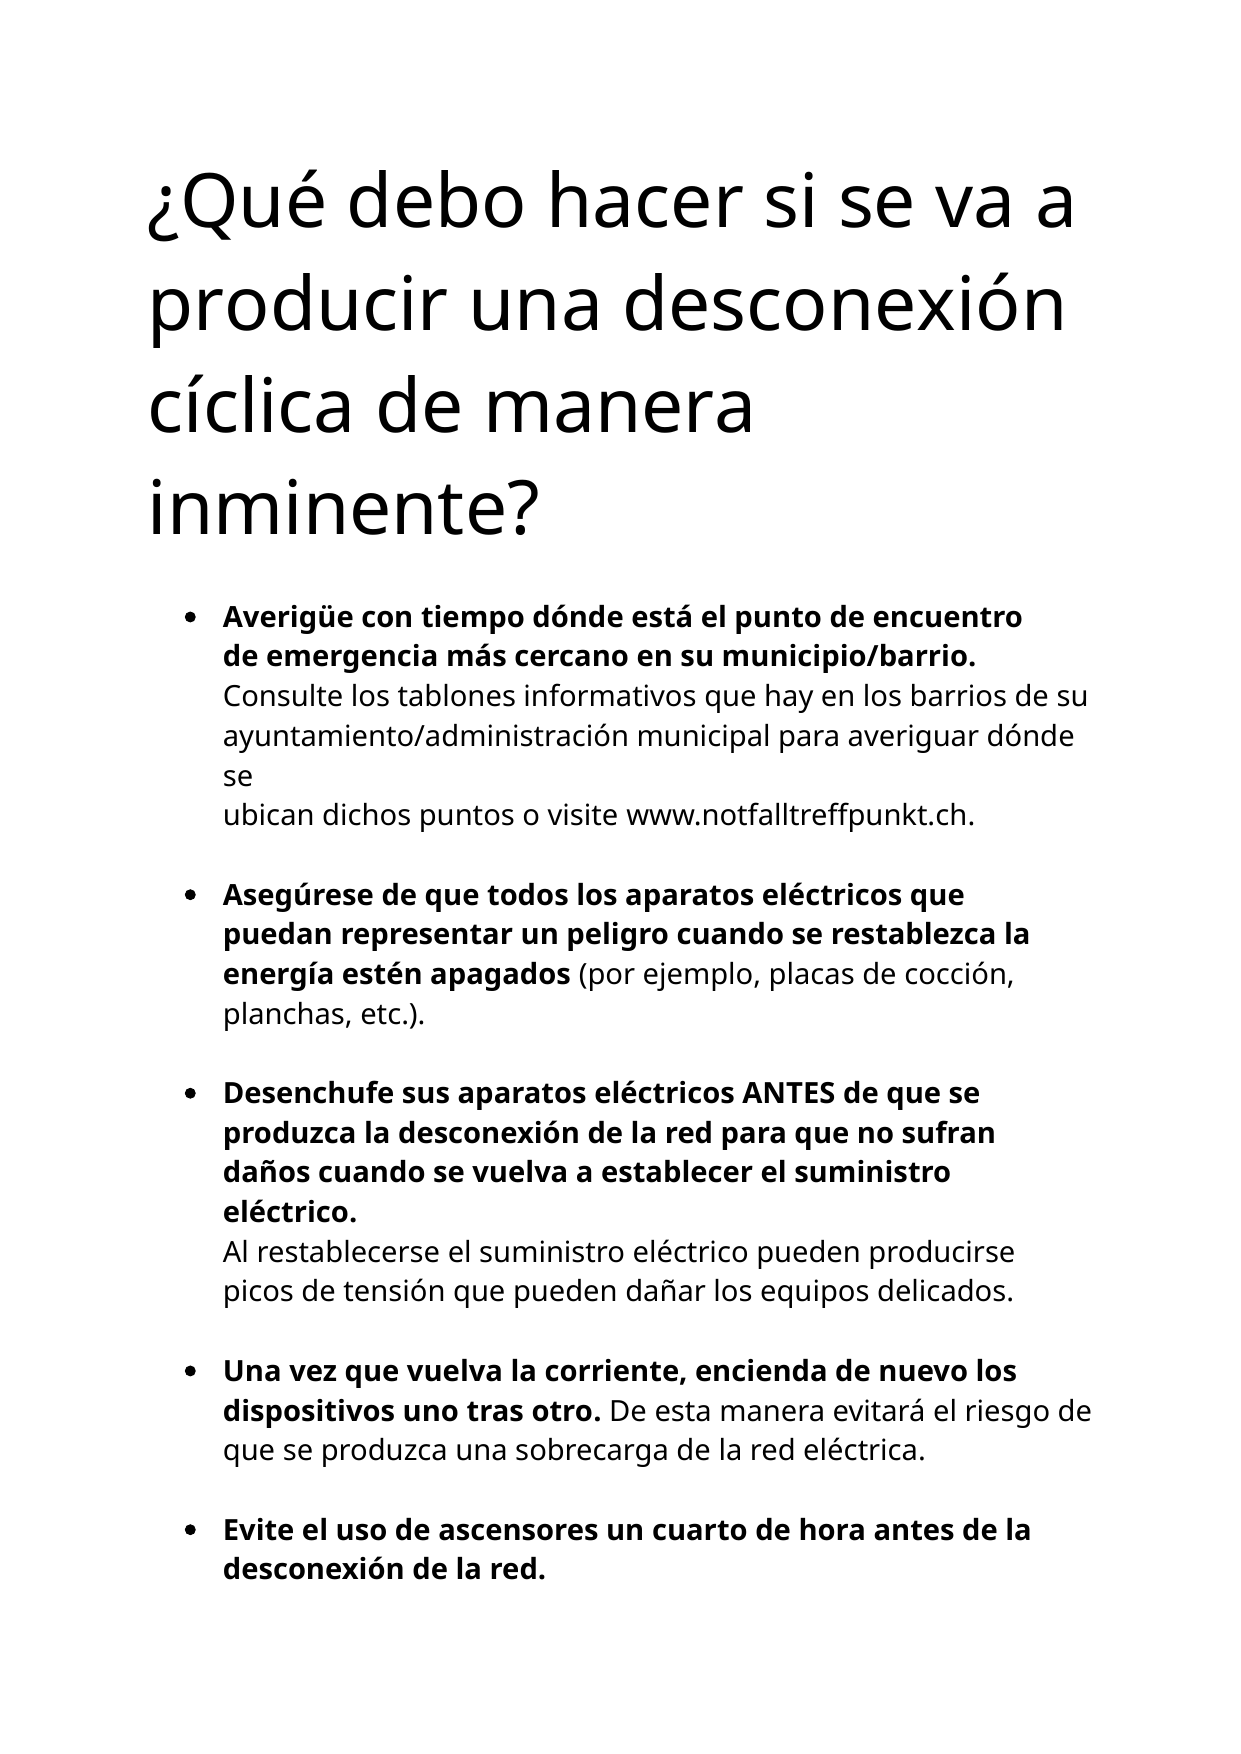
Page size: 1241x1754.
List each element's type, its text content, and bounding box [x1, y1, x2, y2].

list desconexión de la red. [223, 1548, 1093, 1588]
list Averigüe con tiempo dónde está el punto de encuentro [185, 596, 1093, 636]
list puedan representar un peligro cuando se restablezca la [223, 913, 1093, 953]
list de emergencia más cercano en su municipio/barrio. [223, 636, 1093, 675]
list Evite el uso de ascensores un cuarto de hora antes de la [185, 1509, 1093, 1548]
list daños cuando se vuelva a establecer el suministro eléctrico. [223, 1152, 1093, 1231]
list produzca la desconexión de la red para que no sufran [223, 1112, 1093, 1152]
text ¿Qué debo hacer si se va a producir una desconexión cíclica de manera inminente? [148, 148, 1093, 556]
list planchas, etc.). [223, 993, 1093, 1033]
list que se produzca una sobrecarga de la red eléctrica. [223, 1429, 1093, 1469]
list Al restablecerse el suministro eléctrico pueden producirse [223, 1231, 1093, 1271]
list ayuntamiento/administración municipal para averiguar dónde se [223, 715, 1093, 794]
list Una vez que vuelva la corriente, encienda de nuevo los [185, 1350, 1093, 1390]
list dispositivos uno tras otro. De esta manera evitará el riesgo de [223, 1390, 1093, 1429]
list Consulte los tablones informativos que hay en los barrios de su [223, 675, 1093, 715]
list Asegúrese de que todos los aparatos eléctricos que [185, 874, 1093, 913]
list ubican dichos puntos o visite www.notfalltreffpunkt.ch. [223, 794, 1093, 834]
list picos de tensión que pueden dañar los equipos delicados. [223, 1271, 1093, 1310]
list Desenchufe sus aparatos eléctricos ANTES de que se [185, 1072, 1093, 1112]
list energía estén apagados (por ejemplo, placas de cocción, [223, 953, 1093, 993]
